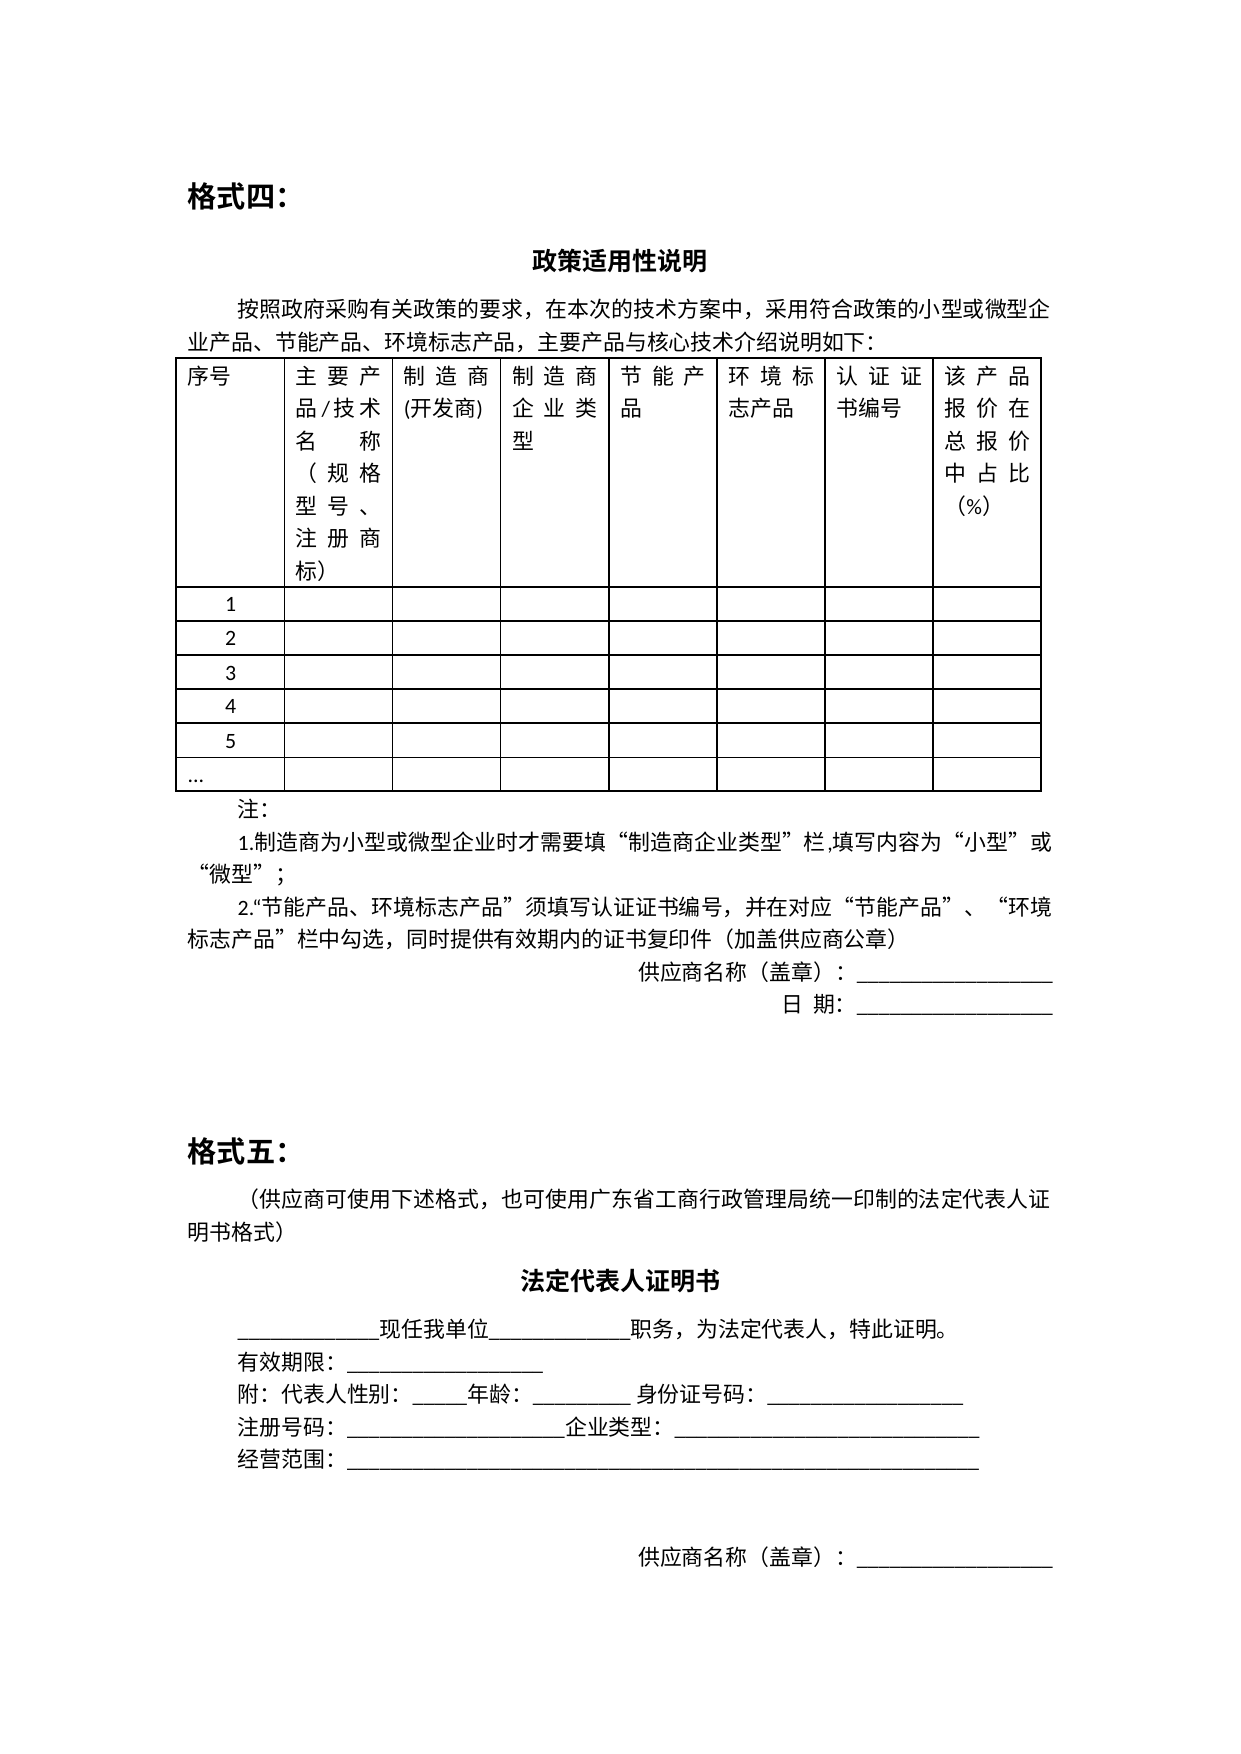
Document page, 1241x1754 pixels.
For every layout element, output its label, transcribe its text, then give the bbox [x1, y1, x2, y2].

table_cell [718, 724, 824, 756]
table_cell [501, 690, 608, 722]
table_cell [610, 588, 716, 620]
table_cell [393, 690, 500, 722]
table_cell [393, 622, 500, 654]
table_cell [718, 588, 824, 620]
table_cell [718, 656, 824, 688]
table_header 环境标志产品 [718, 359, 824, 586]
table_cell [393, 656, 500, 688]
table_cell [285, 656, 392, 688]
table_cell [285, 690, 392, 722]
table_cell [826, 724, 932, 756]
text 经营范围：__________________________________________________________ [187, 1442, 1053, 1474]
table_cell [610, 758, 716, 790]
table_header 节能产品 [610, 359, 716, 586]
table_cell [610, 690, 716, 722]
table_cell [718, 622, 824, 654]
table_cell 5 [177, 724, 284, 756]
table_cell 3 [177, 656, 284, 688]
table_header 制造商(开发商) [393, 359, 500, 586]
text 注： [187, 792, 1053, 824]
table_cell [393, 588, 500, 620]
text 格式四： [187, 162, 1053, 227]
table_cell [718, 690, 824, 722]
table_cell [934, 758, 1040, 790]
text 1.制造商为小型或微型企业时才需要填“制造商企业类型”栏,填写内容为“小型”或“微型”； [187, 824, 1053, 889]
table_cell [501, 622, 608, 654]
table_cell 1 [177, 588, 284, 620]
table_cell [934, 622, 1040, 654]
text 注册号码：____________________企业类型：____________________________ [187, 1409, 1053, 1442]
table_cell [826, 588, 932, 620]
table_cell [934, 690, 1040, 722]
table_cell [718, 758, 824, 790]
table_cell [285, 758, 392, 790]
table_cell [501, 758, 608, 790]
text 附：代表人性别：_____年龄：_________ 身份证号码：__________________ [187, 1377, 1053, 1409]
table_cell [610, 622, 716, 654]
table_cell [610, 724, 716, 756]
table_header 序号 [177, 359, 284, 586]
table_header 该产品报价在总报价中占比（%） [934, 359, 1040, 586]
table_cell [934, 724, 1040, 756]
text 按照政府采购有关政策的要求，在本次的技术方案中，采用符合政策的小型或微型企业产品、节能产品、环境标志产品，主要产品与核心技术介绍说明如下： [187, 292, 1053, 357]
table_cell [285, 724, 392, 756]
text 供应商名称（盖章）：__________________ [187, 1539, 1053, 1572]
text 法定代表人证明书 [187, 1247, 1053, 1312]
table_cell [285, 622, 392, 654]
table_cell [285, 588, 392, 620]
table_header 主要产品/技术名称（规格型号、注册商标） [285, 359, 392, 586]
table_cell [501, 724, 608, 756]
table_cell [826, 622, 932, 654]
table_header 制造商企业类型 [501, 359, 608, 586]
text 有效期限：__________________ [187, 1344, 1053, 1377]
table_cell [393, 758, 500, 790]
table_cell [826, 690, 932, 722]
text 2.“节能产品、环境标志产品”须填写认证证书编号，并在对应“节能产品”、“环境标志产品”栏中勾选，同时提供有效期内的证书复印件（加盖供应商公章） [187, 889, 1053, 954]
table_cell [501, 588, 608, 620]
table_cell 2 [177, 622, 284, 654]
text 政策适用性说明 [187, 227, 1053, 292]
text 日 期：__________________ [187, 987, 1053, 1019]
table_cell 4 [177, 690, 284, 722]
text 供应商名称（盖章）：__________________ [187, 954, 1053, 987]
table_cell [826, 758, 932, 790]
text 格式五： [187, 1117, 1053, 1182]
table_cell [934, 588, 1040, 620]
text （供应商可使用下述格式，也可使用广东省工商行政管理局统一印制的法定代表人证明书格式） [187, 1182, 1053, 1247]
table_cell [610, 656, 716, 688]
text _____________现任我单位_____________职务，为法定代表人，特此证明。 [187, 1312, 1053, 1344]
table_cell [501, 656, 608, 688]
table_cell [826, 656, 932, 688]
table_header 认证证书编号 [826, 359, 932, 586]
table_cell [934, 656, 1040, 688]
table_cell [393, 724, 500, 756]
table_cell ... [177, 758, 284, 790]
